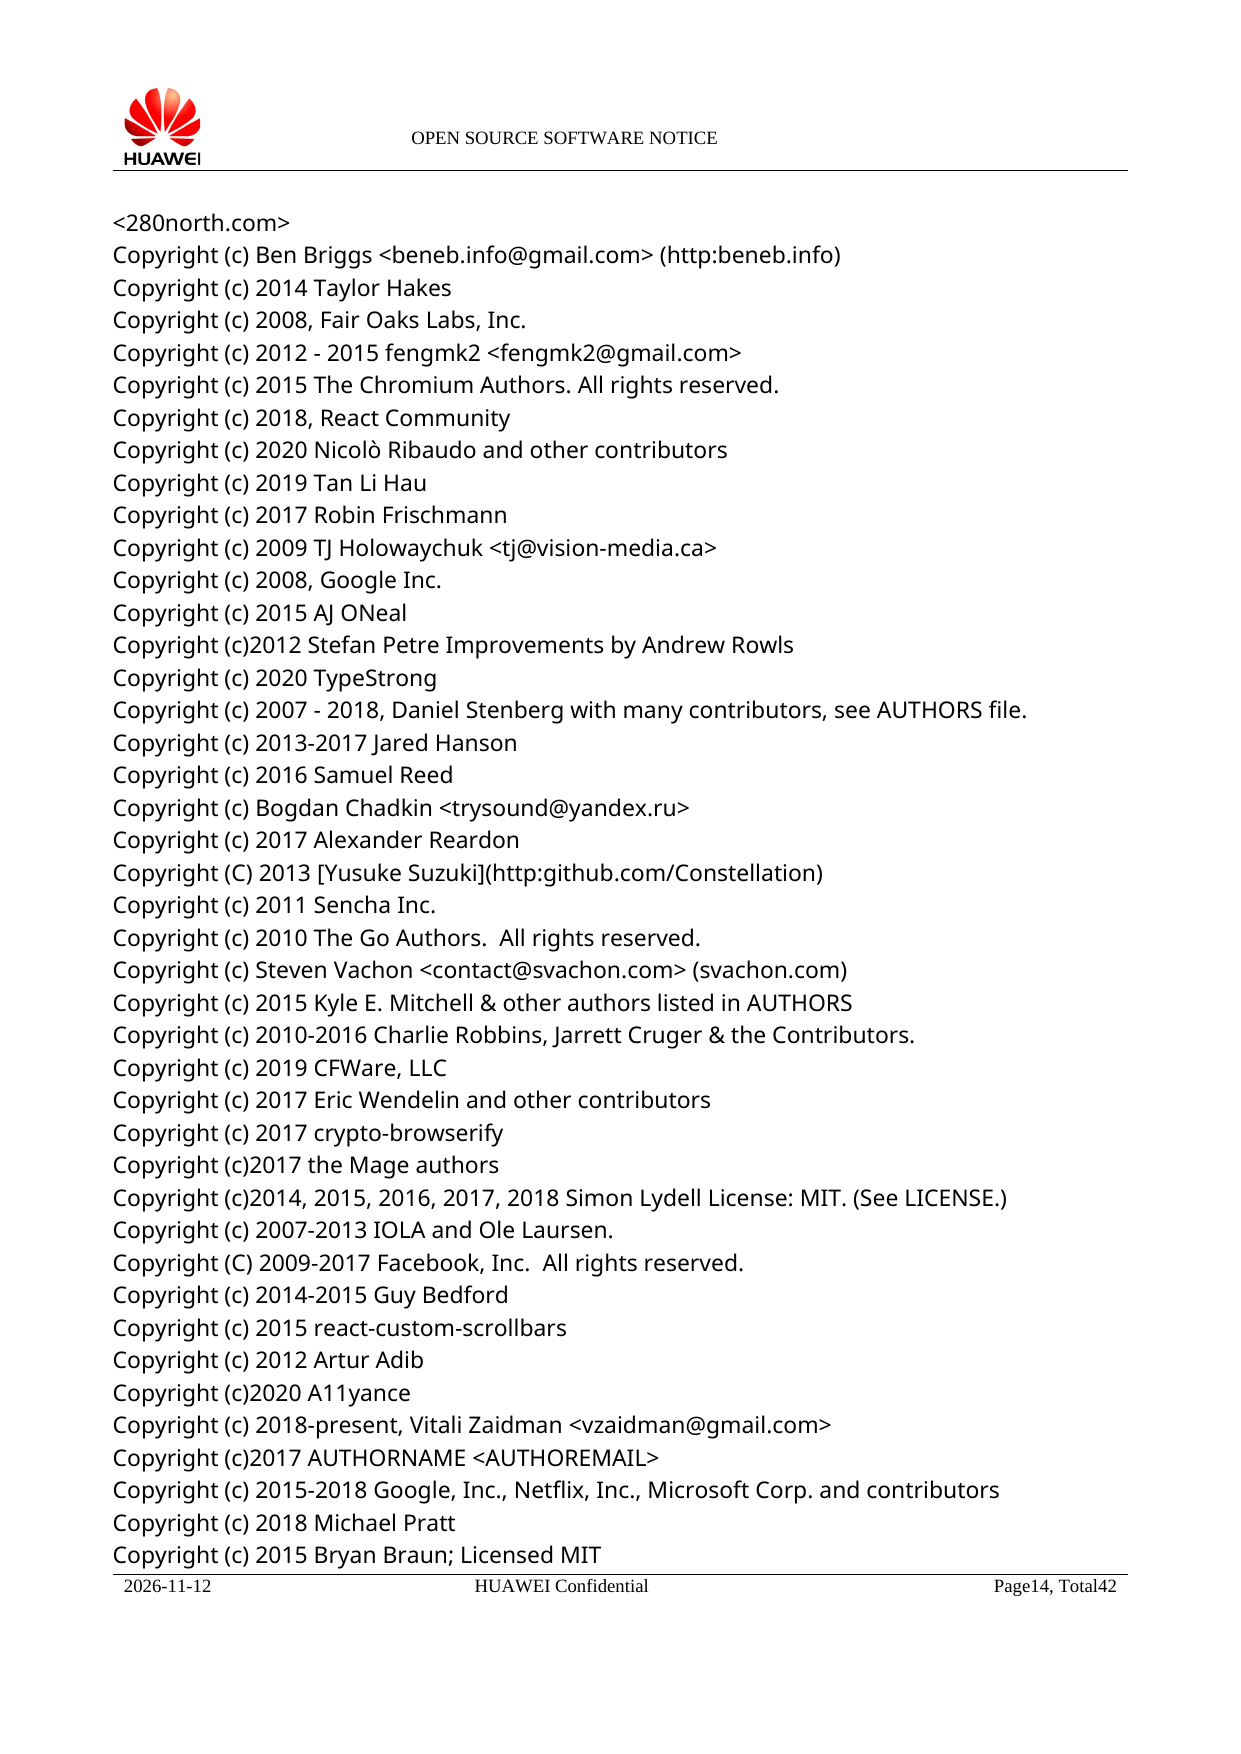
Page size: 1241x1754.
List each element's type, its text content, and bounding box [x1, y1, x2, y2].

picture [124, 88, 201, 165]
